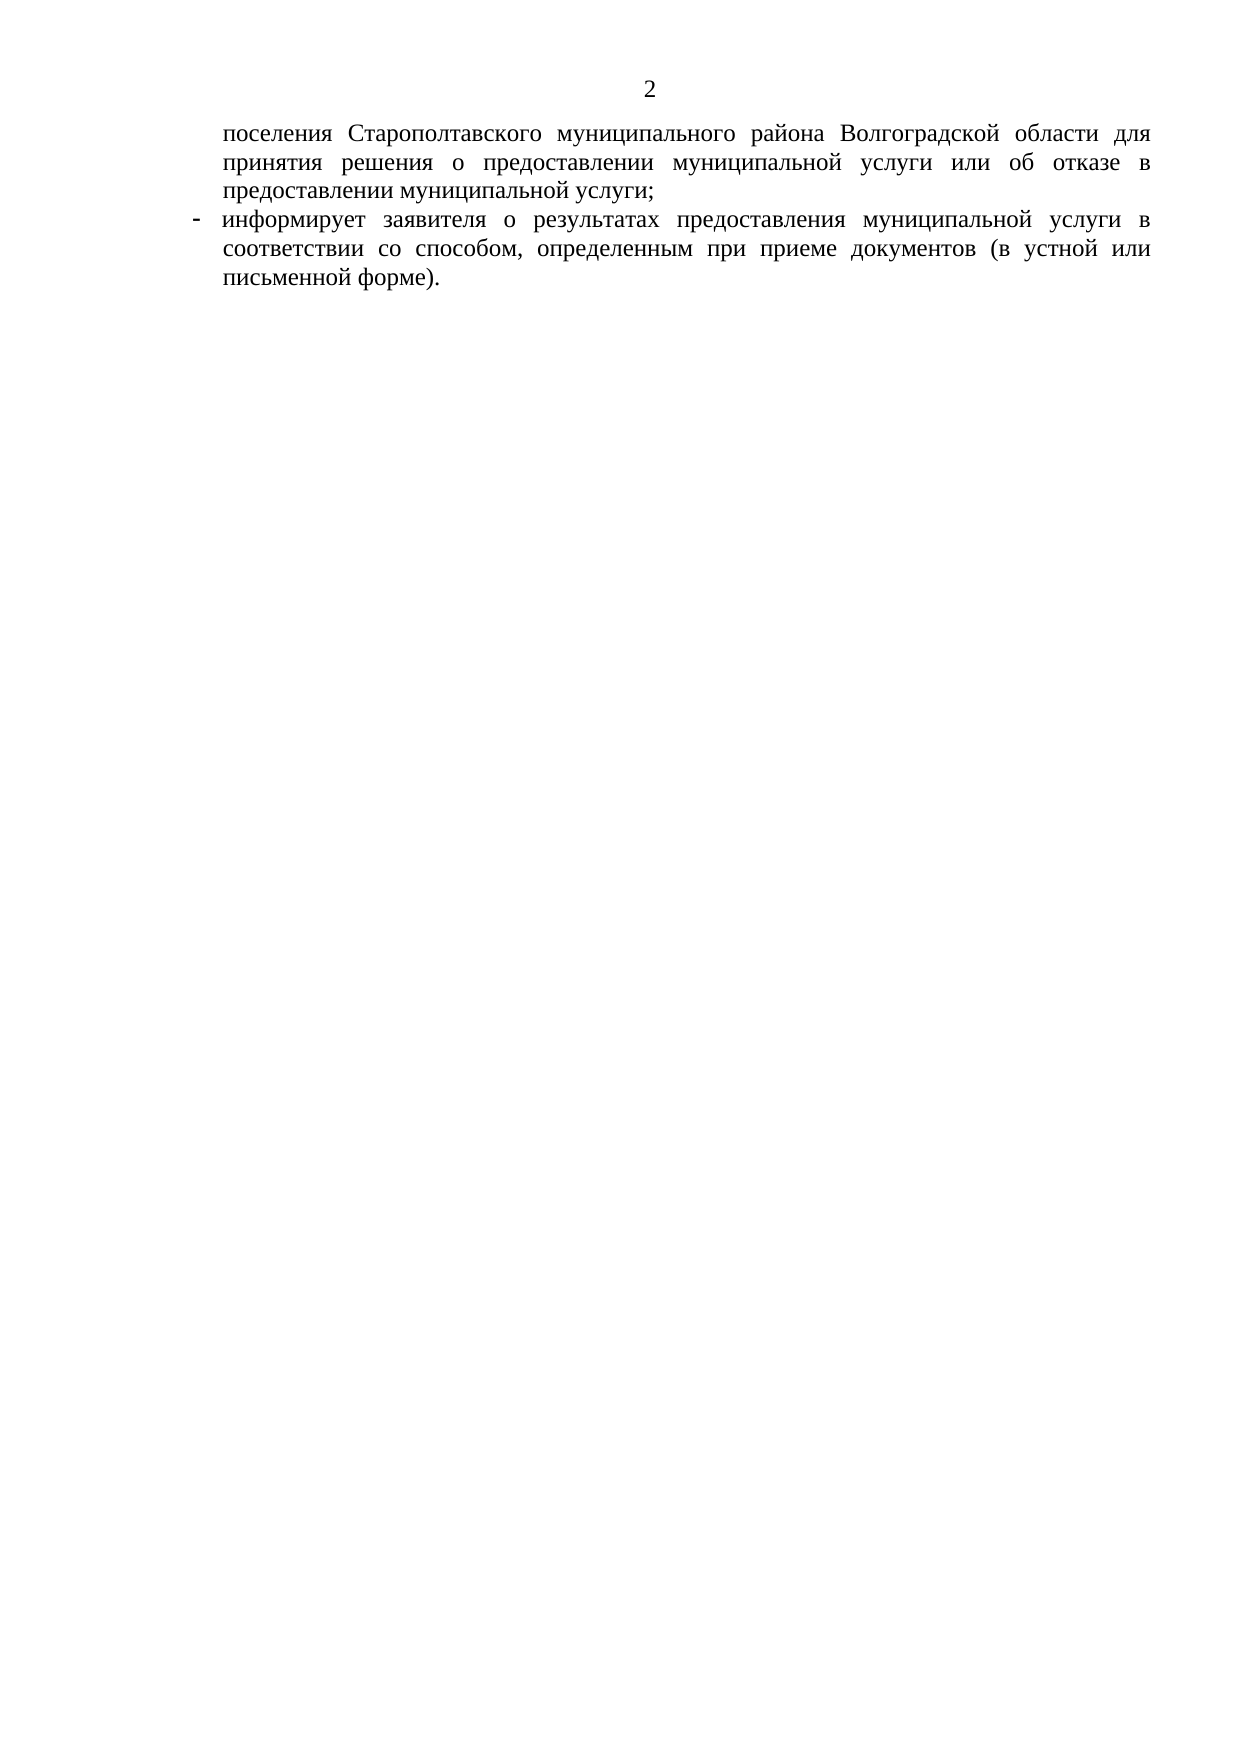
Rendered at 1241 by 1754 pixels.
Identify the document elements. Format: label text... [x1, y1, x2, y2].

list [192, 118, 1152, 204]
list информирует заявителя о результатах предоставления муниципальной услуги в соответствии со способом, определенным при приеме документов (в устной или письменной форме). [192, 204, 1152, 291]
